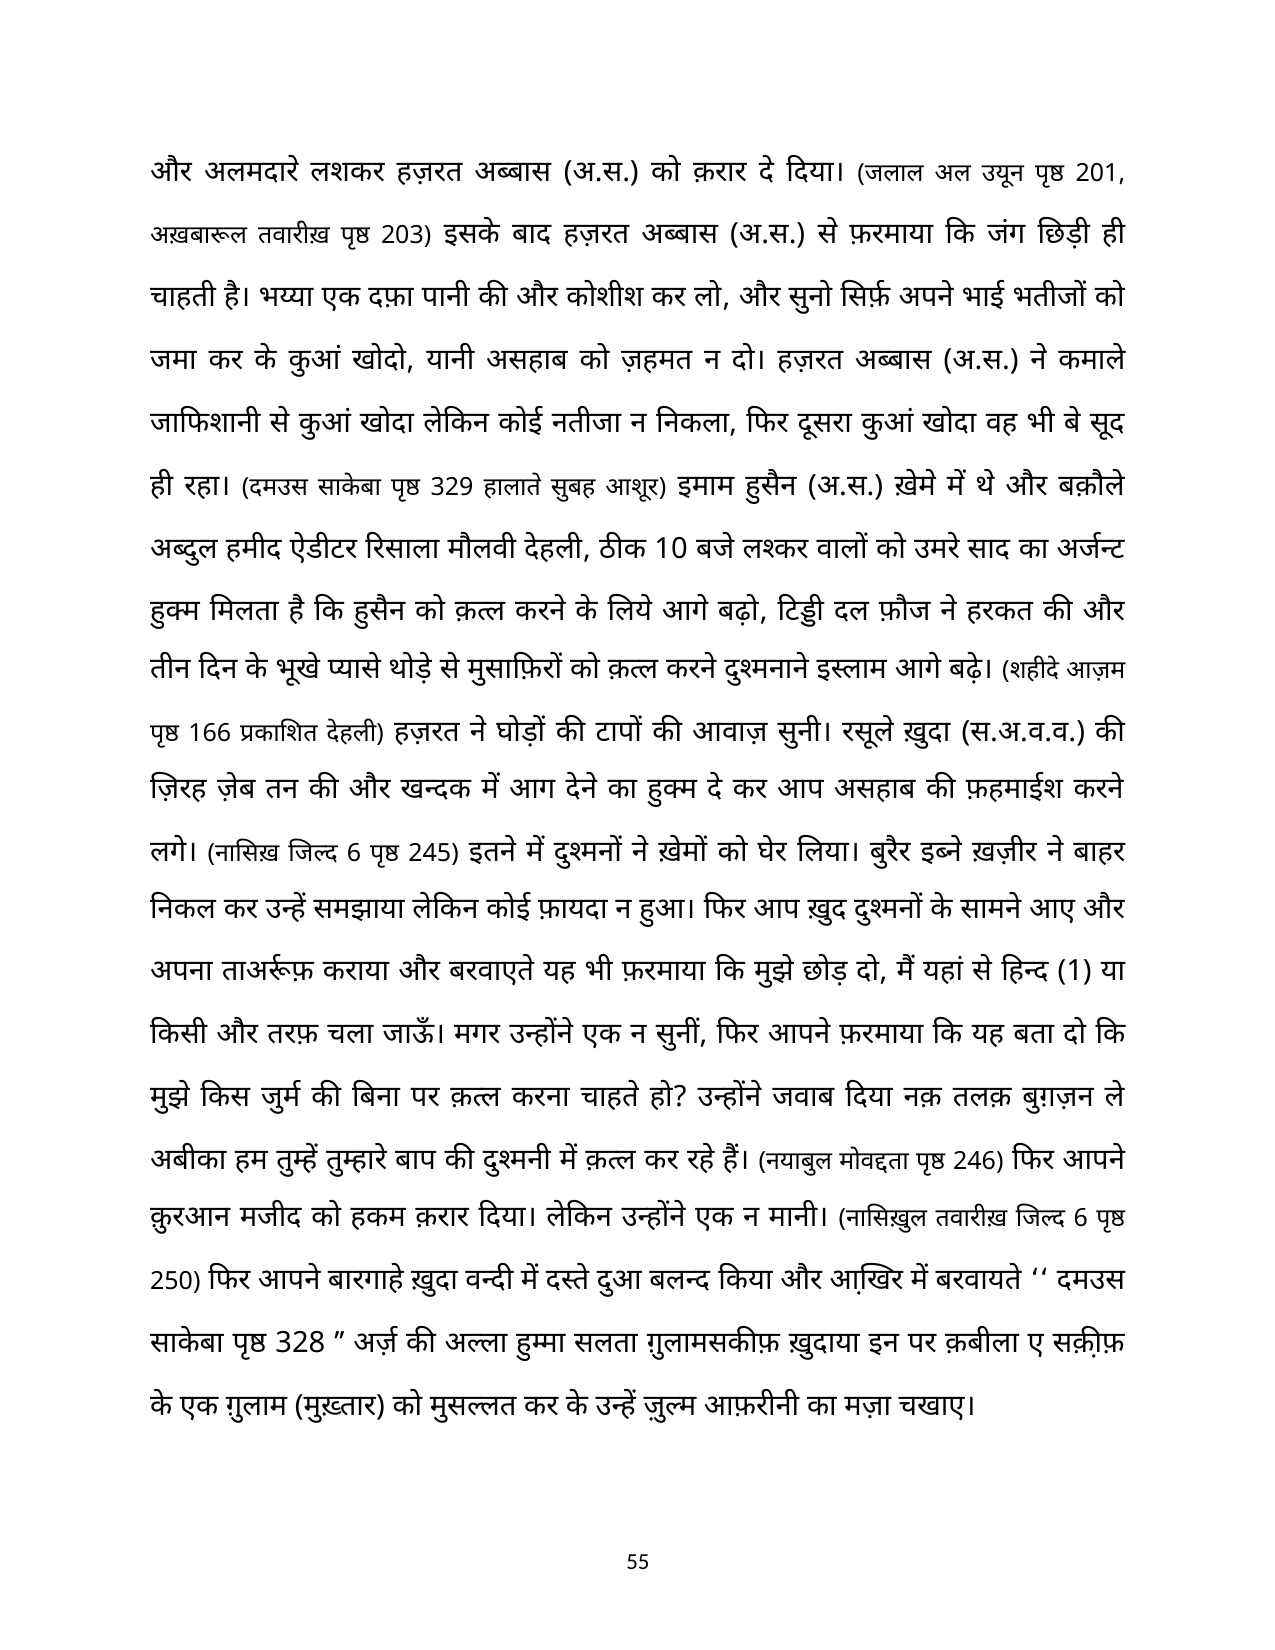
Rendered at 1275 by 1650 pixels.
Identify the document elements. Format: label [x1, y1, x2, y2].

text [150, 150, 1125, 1427]
